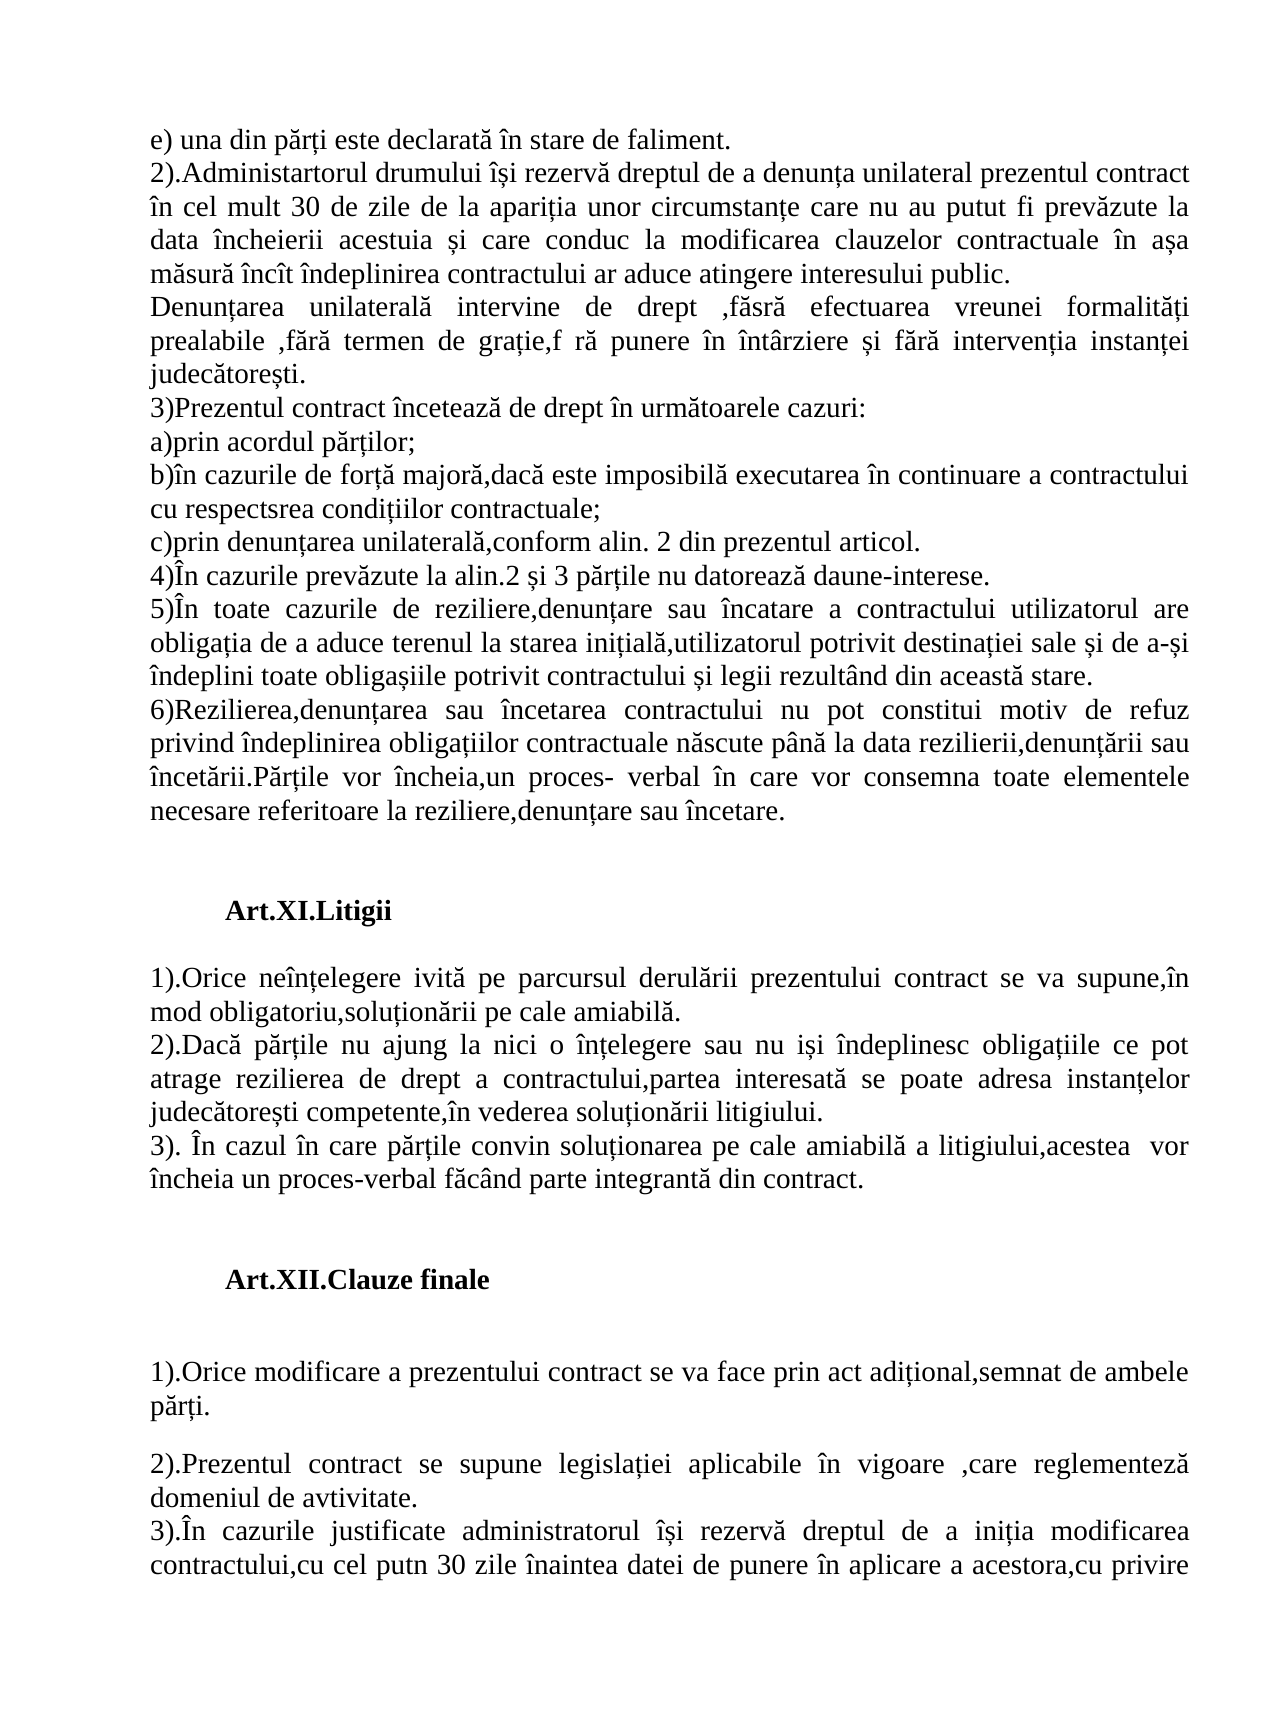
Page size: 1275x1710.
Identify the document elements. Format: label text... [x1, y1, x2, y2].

list b)în cazurile de forță majoră,dacă este imposibilă executarea în continuare a contractului cu respectsrea condițiilor contractuale; [150, 457, 1191, 524]
list 2).Prezentul contract se supune legislației aplicabile în vigoare ,care reglementeză domeniul de avtivitate. [150, 1446, 1191, 1513]
list 1).Orice neînțelegere ivită pe parcursul derulării prezentului contract se va supune,în mod obligatoriu,soluționării pe cale amiabilă. [150, 960, 1191, 1027]
list Art.XII.Clauze finale [150, 1262, 1191, 1296]
list 4)În cazurile prevăzute la alin.2 și 3 părțile nu datorează daune-interese. [150, 558, 1191, 591]
list 5)În toate cazurile de reziliere,denunțare sau încatare a contractului utilizatorul are obligația de a aduce terenul la starea inițială,utilizatorul potrivit destinației sale și de a-și îndeplini toate obligașiile potrivit contractului și legii rezultând din această stare. [150, 591, 1191, 692]
list 3)Prezentul contract încetează de drept în următoarele cazuri: [150, 390, 1191, 424]
list a)prin acordul părților; [150, 424, 1191, 457]
list c)prin denunțarea unilaterală,conform alin. 2 din prezentul articol. [150, 524, 1191, 558]
text 1).Orice modificare a prezentului contract se va face prin act adițional,semnat de ambele părți. [150, 1354, 1191, 1421]
list Art.XI.Litigii [150, 893, 1191, 927]
list 3). În cazul în care părțile convin soluționarea pe cale amiabilă a litigiului,acestea vor încheia un proces-verbal făcând parte integrantă din contract. [150, 1128, 1191, 1195]
list Denunțarea unilaterală intervine de drept ,făsră efectuarea vreunei formalități prealabile ,fără termen de grație,f ră punere în întârziere și fără intervenția instanței judecătorești. [150, 289, 1191, 390]
list 2).Dacă părțile nu ajung la nici o înțelegere sau nu iși îndeplinesc obligațiile ce pot atrage rezilierea de drept a contractului,partea interesată se poate adresa instanțelor judecătorești competente,în vederea soluționării litigiului. [150, 1027, 1191, 1128]
list 6)Rezilierea,denunțarea sau încetarea contractului nu pot constitui motiv de refuz privind îndeplinirea obligațiilor contractuale născute până la data rezilierii,denunțării sau încetării.Părțile vor încheia,un proces- verbal în care vor consemna toate elementele necesare referitoare la reziliere,denunțare sau încetare. [150, 692, 1191, 826]
list e) una din părți este declarată în stare de faliment. [150, 122, 1191, 155]
list 2).Administartorul drumului își rezervă dreptul de a denunța unilateral prezentul contract în cel mult 30 de zile de la apariția unor circumstanțe care nu au putut fi prevăzute la data încheierii acestuia și care conduc la modificarea clauzelor contractuale în așa măsură încît îndeplinirea contractului ar aduce atingere interesului public. [150, 155, 1191, 289]
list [150, 1513, 1191, 1581]
